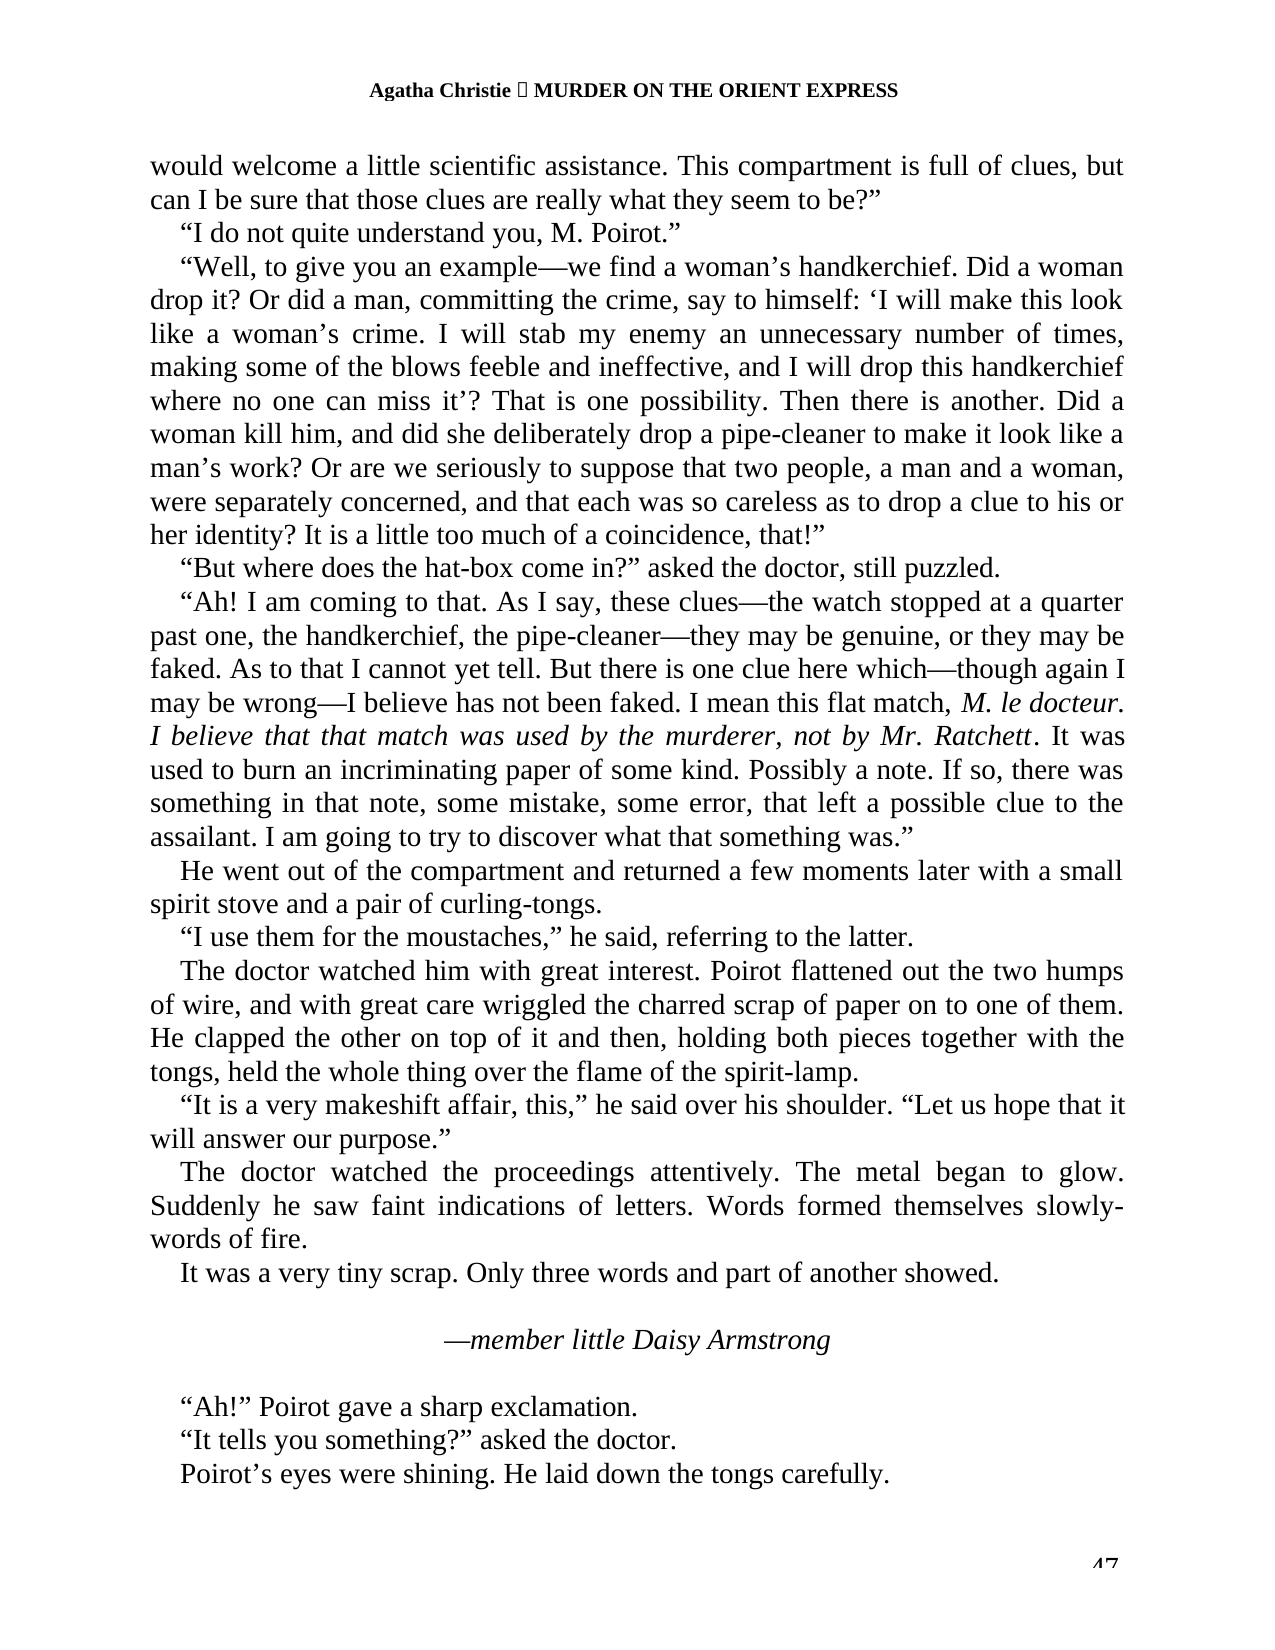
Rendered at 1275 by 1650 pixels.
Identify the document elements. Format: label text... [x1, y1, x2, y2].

text “Ah! I am coming to that. As I say, these clues—the watch stopped at a quarter past one, the handkerchief, the pipe-cleaner—they may be genuine, or they may be faked. As to that I cannot yet tell. But there is one clue here which—though again I may be wrong—I believe has not been faked. I mean this flat match, M. le docteur. I believe that that match was used by the murderer, not by Mr. Ratchett. It was used to burn an incriminating paper of some kind. Possibly a note. If so, there was something in that note, some mistake, some error, that left a possible clue to the assailant. I am going to try to discover what that something was.” [150, 584, 1126, 853]
text “I use them for the moustaches,” he said, referring to the latter. [180, 920, 1137, 953]
text “I do not quite understand you, M. Poirot.” [180, 215, 1137, 249]
text —member little Daisy Armstrong [437, 1322, 838, 1356]
text It was a very tiny scrap. Only three words and part of another showed. [180, 1255, 1137, 1289]
text “Well, to give you an example—we find a woman’s handkerchief. Did a woman drop it? Or did a man, committing the crime, say to himself: ‘I will make this look like a woman’s crime. I will stab my enemy an unnecessary number of times, making some of the blows feeble and ineffective, and I will drop this handkerchief where no one can miss it’? That is one possibility. Then there is another. Did a woman kill him, and did she deliberately drop a pipe-cleaner to make it look like a man’s work? Or are we seriously to suppose that two people, a man and a woman, were separately concerned, and that each was so careless as to drop a clue to his or her identity? It is a little too much of a coincidence, that!” [150, 249, 1126, 551]
text “It tells you something?” asked the doctor. [180, 1423, 1137, 1456]
text “Ah!” Poirot gave a sharp exclamation. [180, 1389, 1137, 1423]
text The doctor watched the proceedings attentively. The metal began to glow. Suddenly he saw faint indications of letters. Words formed themselves slowly- words of fire. [150, 1154, 1125, 1255]
text “But where does the hat-box come in?” asked the doctor, still puzzled. [180, 551, 1137, 584]
text would welcome a little scientific assistance. This compartment is full of clues, but can I be sure that those clues are really what they seem to be?” [150, 148, 1126, 215]
text Poirot’s eyes were shining. He laid down the tongs carefully. [180, 1456, 1137, 1490]
text The doctor watched him with great interest. Poirot flattened out the two humps of wire, and with great care wriggled the charred scrap of paper on to one of them. He clapped the other on top of it and then, holding both pieces together with the tongs, held the whole thing over the flame of the spirit-lamp. [150, 953, 1125, 1087]
text “It is a very makeshift affair, this,” he said over his shoulder. “Let us hope that it will answer our purpose.” [150, 1087, 1125, 1154]
text He went out of the compartment and returned a few moments later with a small spirit stove and a pair of curling-tongs. [150, 853, 1125, 920]
